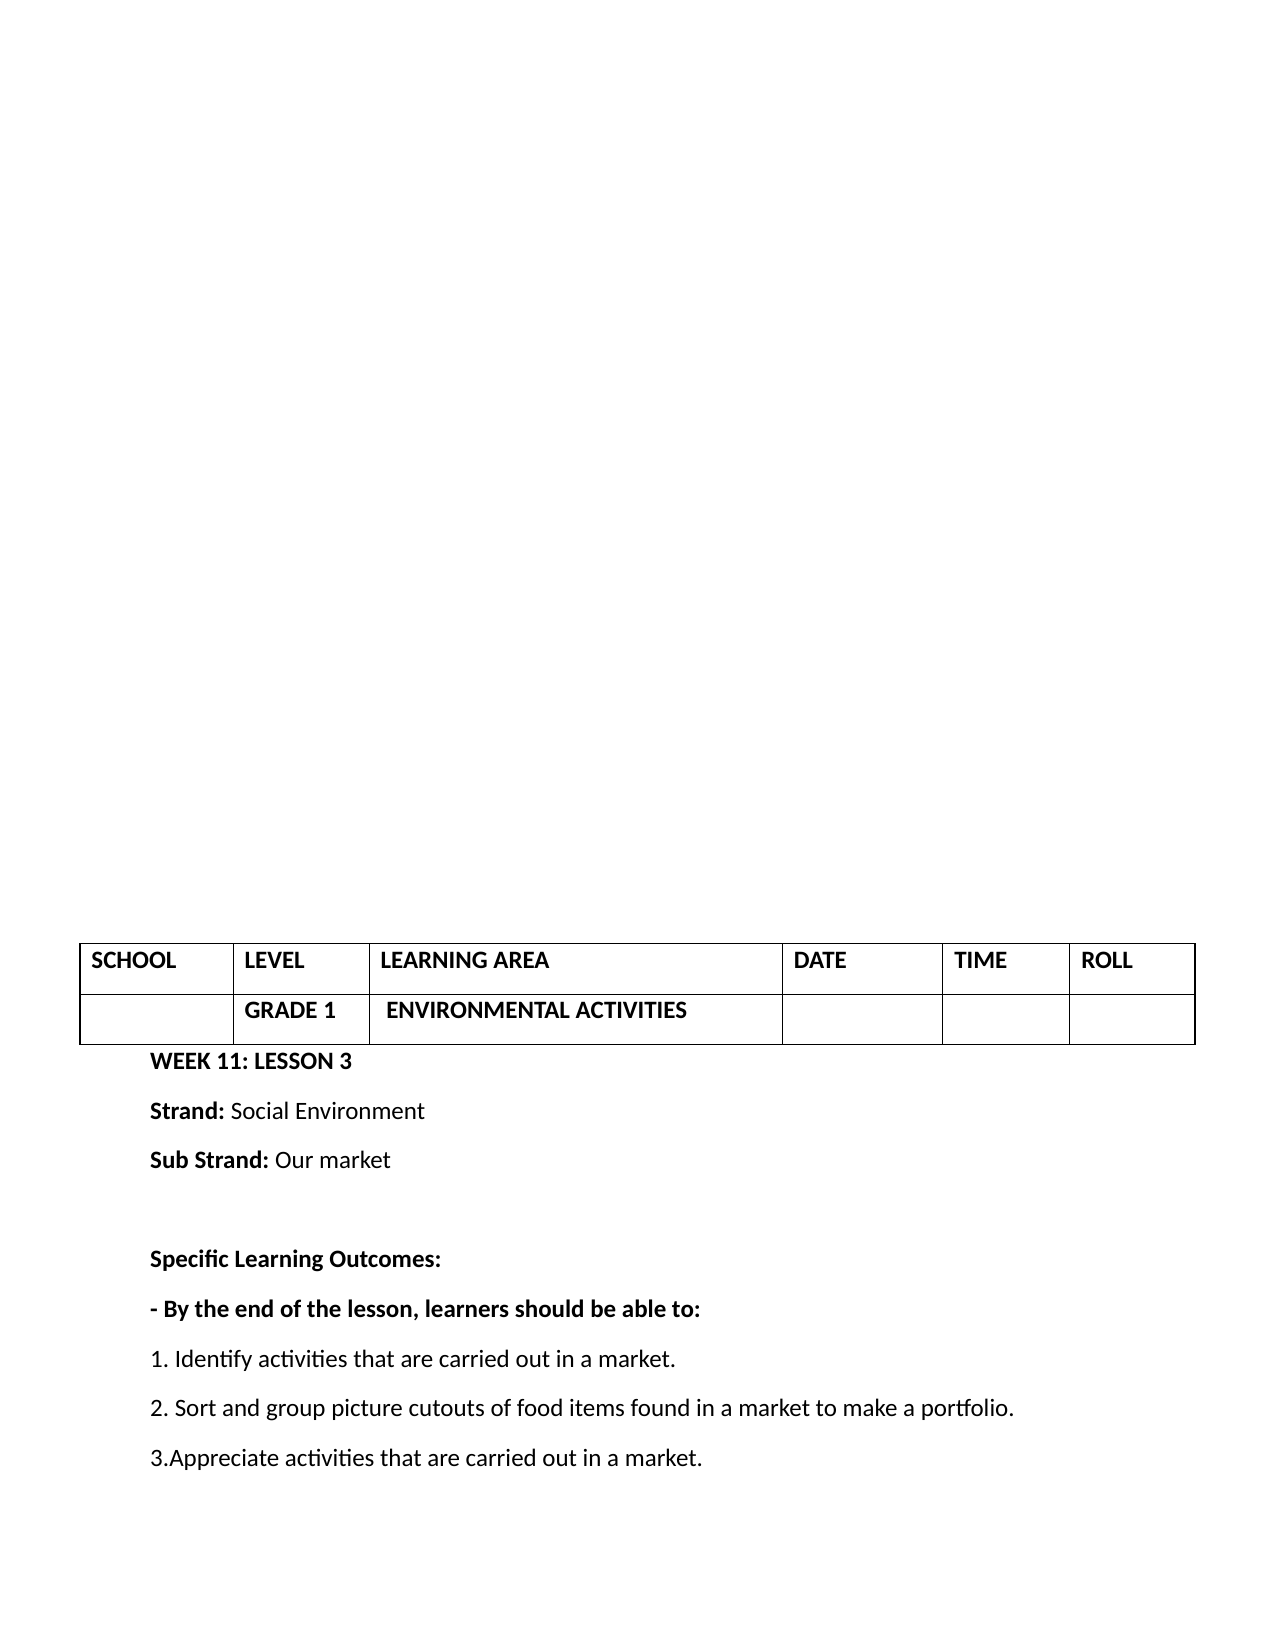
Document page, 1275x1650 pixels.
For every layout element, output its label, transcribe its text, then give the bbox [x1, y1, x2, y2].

table_cell [943, 995, 1069, 1044]
text Strand: Social Environment [150, 1095, 1125, 1125]
text 3.Appreciate activities that are carried out in a market. [150, 1442, 1125, 1472]
text - By the end of the lesson, learners should be able to: [150, 1293, 1125, 1324]
table_header ROLL [1070, 944, 1194, 994]
table_cell [1070, 995, 1194, 1044]
table_header SCHOOL [81, 944, 233, 994]
text 2. Sort and group picture cutouts of food items found in a market to make a portfolio. [150, 1392, 1125, 1423]
text Sub Strand: Our market [150, 1144, 1125, 1175]
text Specific Learning Outcomes: [150, 1243, 1125, 1274]
table_cell GRADE 1 [234, 995, 369, 1044]
table_cell ENVIRONMENTAL ACTIVITIES [370, 995, 782, 1044]
table_header DATE [783, 944, 942, 994]
text 1. Identify activities that are carried out in a market. [150, 1343, 1125, 1373]
table_cell [783, 995, 942, 1044]
text WEEK 11: LESSON 3 [150, 1045, 1125, 1076]
table_header LEVEL [234, 944, 369, 994]
table_header TIME [943, 944, 1069, 994]
table_header LEARNING AREA [370, 944, 782, 994]
table_cell [81, 995, 233, 1044]
